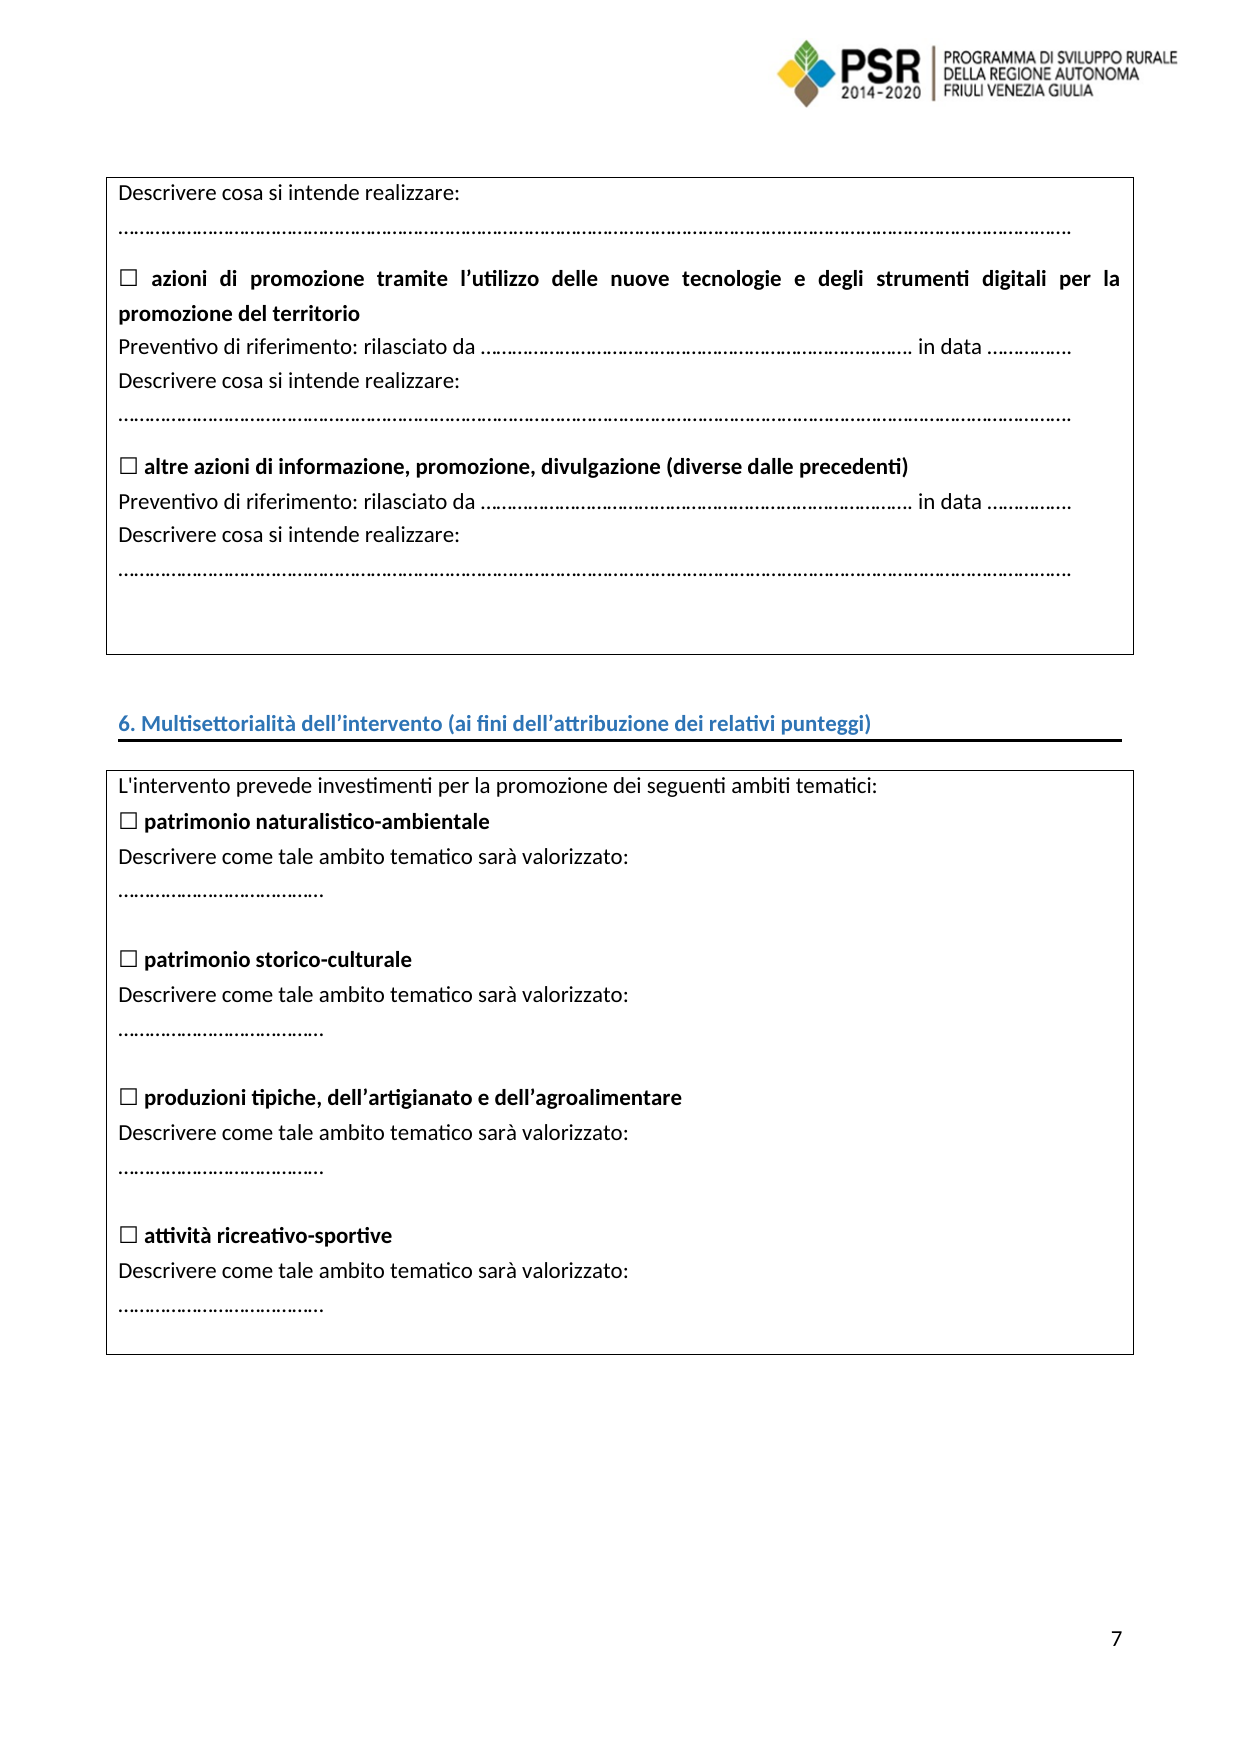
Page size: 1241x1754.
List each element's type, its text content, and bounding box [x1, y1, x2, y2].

table_header L'intervento prevede investimenti per la promozione dei seguenti ambiti tematici: patrimonio naturalistico-ambientale Descrivere come tale ambito tematico sarà valorizzato: ………………………………… patrimonio storico-culturale Descrivere come tale ambito tematico sarà valorizzato: ………………………………… produzioni tipiche, dell’artigianato e dell’agroalimentare Descrivere come tale ambito tematico sarà valorizzato: ………………………………… attività ricreativo-sportive Descrivere come tale ambito tematico sarà valorizzato: ………………………………… [107, 771, 1133, 1354]
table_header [107, 178, 1133, 654]
text 6. Multisettorialità dell’intervento (ai fini dell’attribuzione dei relativi punteggi) [118, 709, 1122, 739]
picture [767, 38, 1181, 110]
